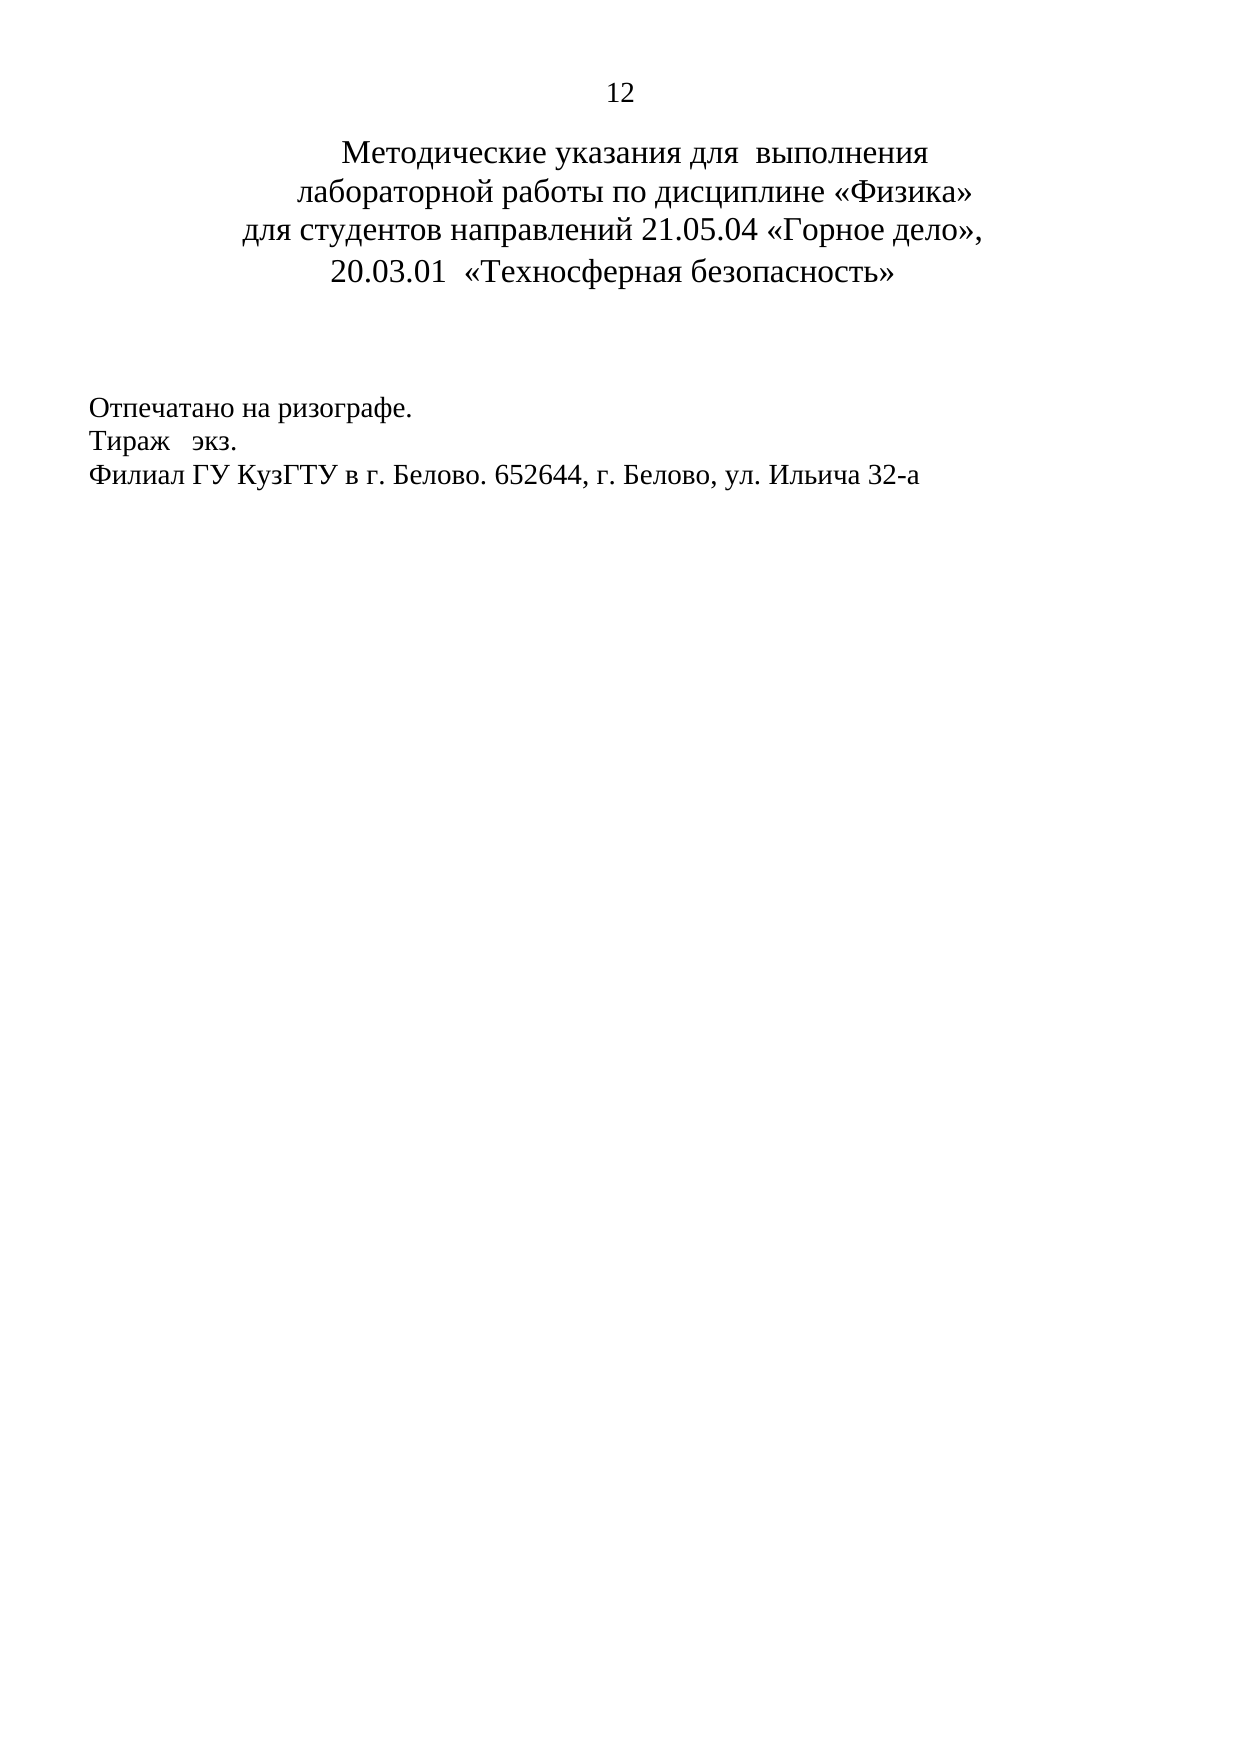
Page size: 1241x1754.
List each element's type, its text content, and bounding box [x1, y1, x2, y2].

text Филиал ГУ КузГТУ в г. Белово. . Белово, ул. Ильича 32-а [89, 457, 1152, 490]
text Методические указания для выполнения [89, 133, 1181, 171]
text 20.03.01 «Техносферная безопасность» [44, 251, 1181, 290]
text для студентов направлений 21.05.04 «Горное дело», [44, 209, 1181, 248]
text Тираж экз. [89, 423, 1152, 457]
text лабораторной работы по дисциплине «Физика» [89, 171, 1181, 209]
text Отпечатано на ризографе. [89, 390, 1152, 423]
